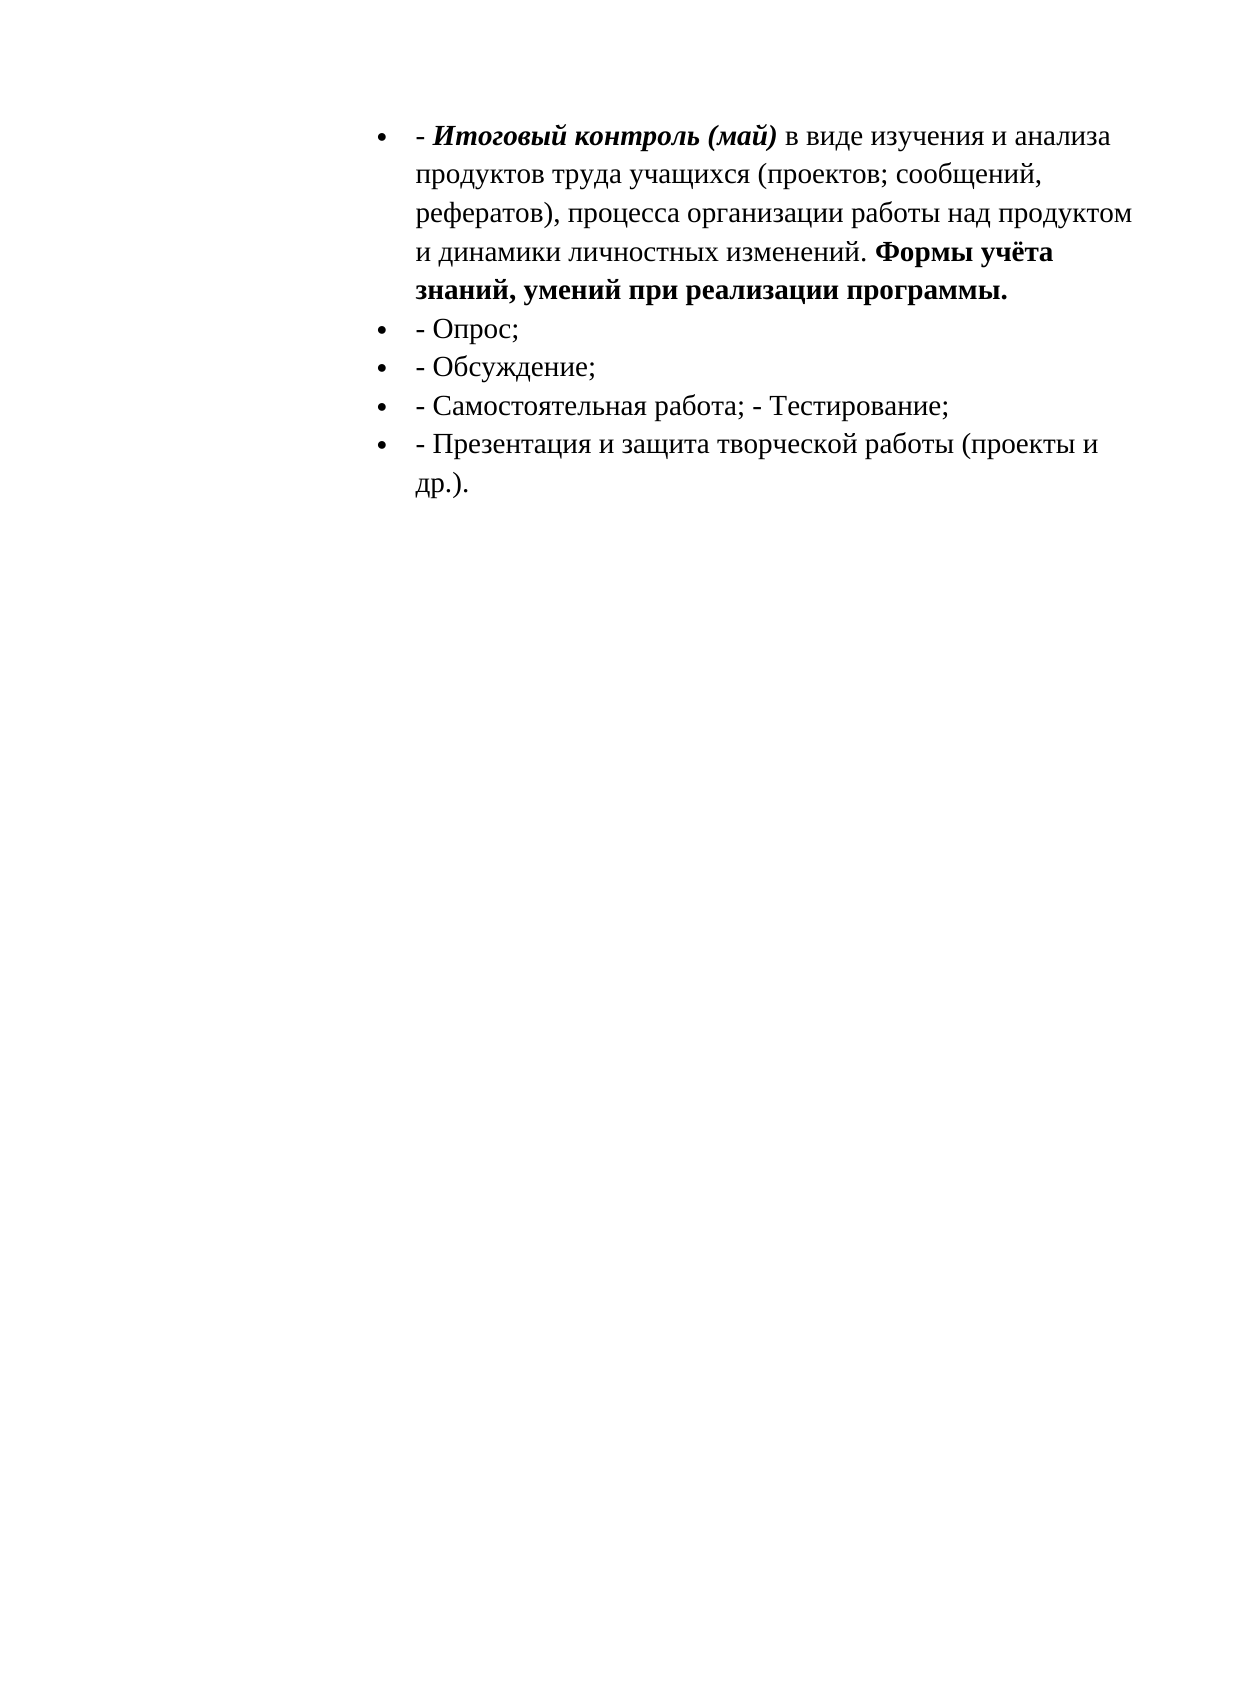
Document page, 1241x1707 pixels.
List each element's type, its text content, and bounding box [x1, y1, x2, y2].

list - Презентация и защита творческой работы (проекты и др.). [378, 426, 1152, 498]
list - Обсуждение; [378, 349, 1152, 383]
list - Итоговый контроль (май) в виде изучения и анализа продуктов труда учащихся (проектов; сообщений, рефератов), процесса организации работы над продуктом и динамики личностных изменений. Формы учёта знаний, умений при реализации программы. [378, 118, 1152, 306]
list - Опрос; [378, 311, 1152, 344]
list - Самостоятельная работа; - Тестирование; [378, 388, 1152, 421]
